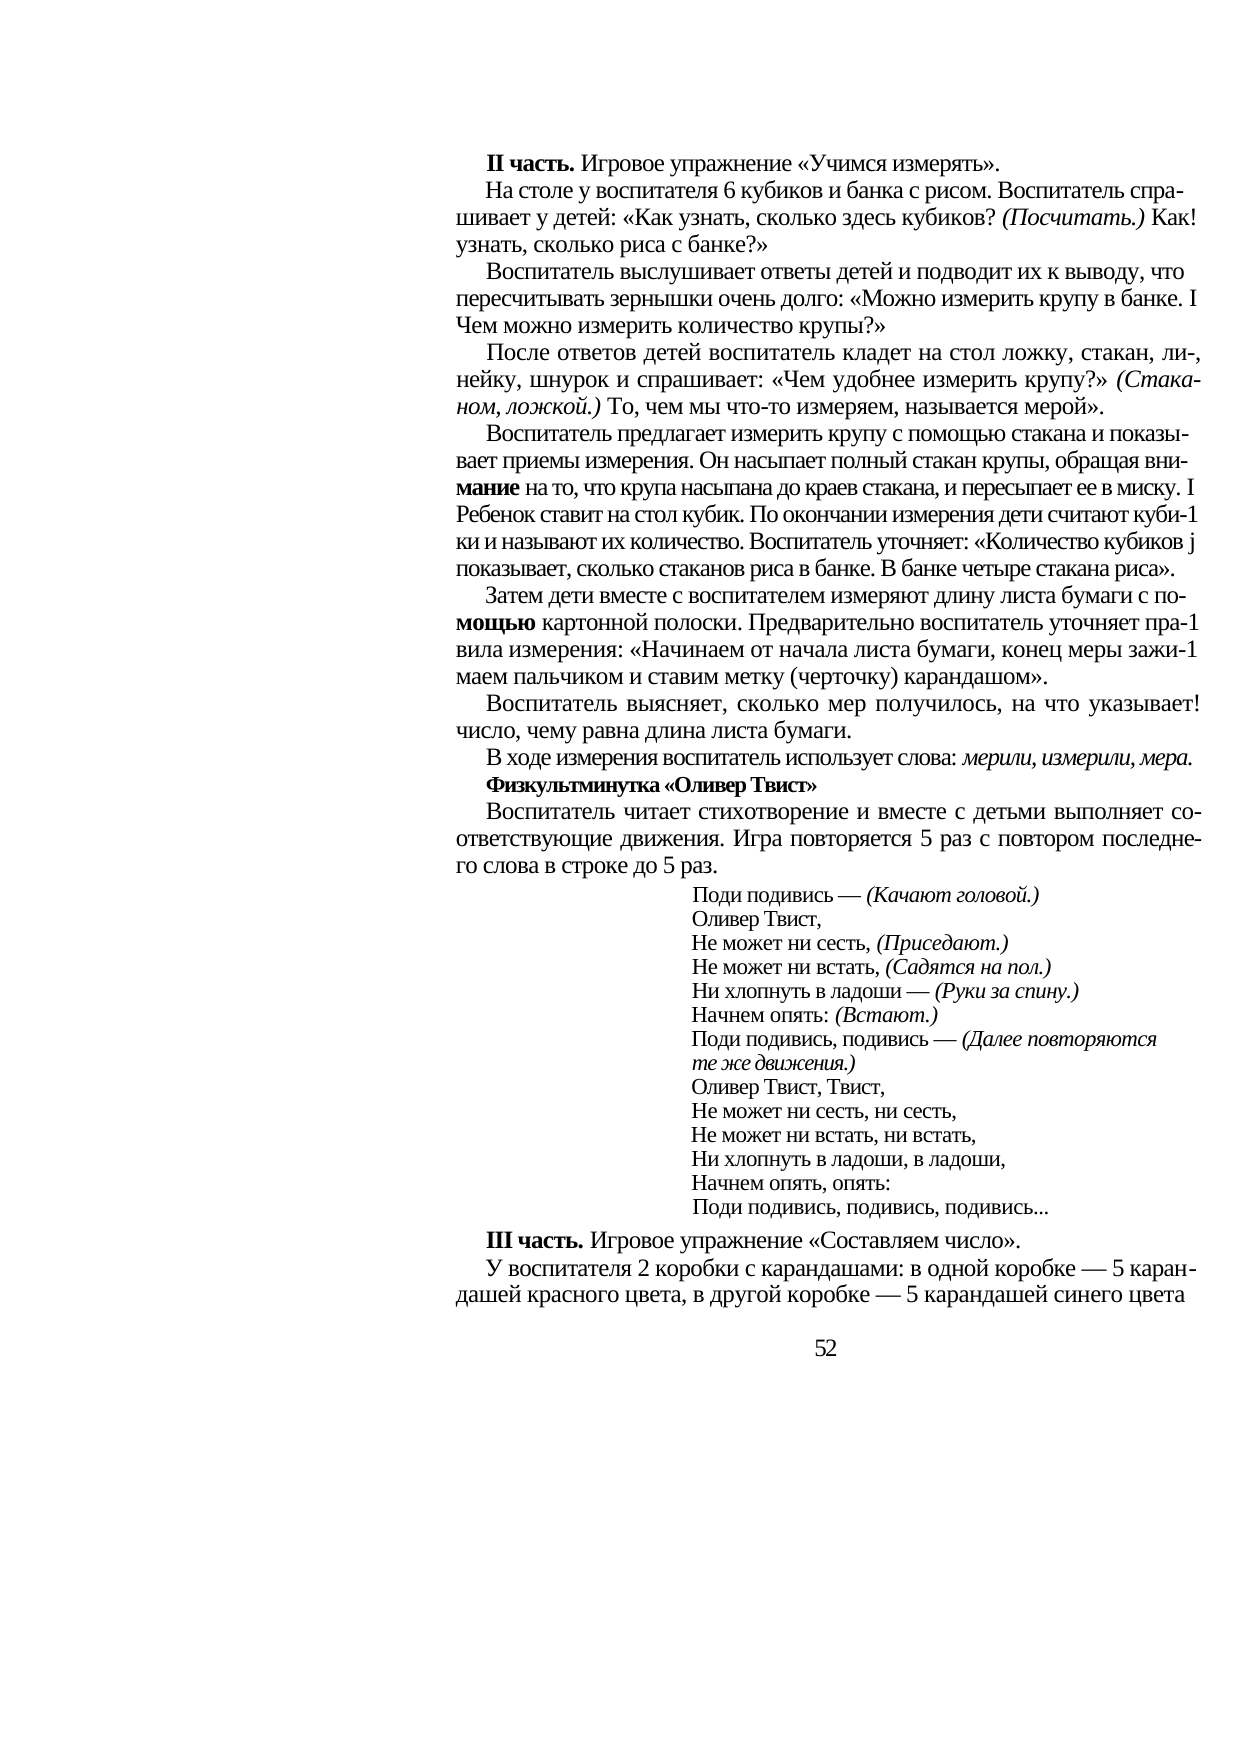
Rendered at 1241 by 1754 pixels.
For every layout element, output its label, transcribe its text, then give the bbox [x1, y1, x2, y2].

text Ни хлопнуть в ладоши, в ладоши, [691, 1147, 1203, 1171]
text Воспитатель читает стихотворение и вместе с детьми выполняет со- ответствующие движения. Игра повторяется 5 раз с повтором последне- го слова в строке до 5 раз. [456, 797, 1203, 878]
text Воспитатель выслушивает ответы детей и подводит их к выводу, что пересчитывать зернышки очень долго: «Можно измерить крупу в банке. I Чем можно измерить количество крупы?» [456, 258, 1203, 339]
text III часть. Игровое упражнение «Составляем число». [486, 1227, 1203, 1254]
text В ходе измерения воспитатель использует слова: мерили, измерили, мера. [486, 743, 1203, 771]
text Поди подивись, подивись — (Далее повторяются [691, 1027, 1203, 1051]
text Ни хлопнуть в ладоши — (Руки за спину.) [692, 979, 1203, 1003]
text После ответов детей воспитатель кладет на стол ложку, стакан, ли-, нейку, шнурок и спрашивает: «Чем удобнее измерить крупу?» (Стака- ном, ложкой.) То, чем мы что-то измеряем, называется мерой». [456, 339, 1202, 420]
text Поди подивись, подивись, подивись... [692, 1195, 1203, 1219]
text те же движения.) [692, 1051, 1203, 1075]
text Затем дети вместе с воспитателем измеряют длину листа бумаги с по-мощью картонной полоски. Предварительно воспитатель уточняет пра-1 вила измерения: «Начинаем от начала листа бумаги, конец меры зажи-1 маем пальчиком и ставим метку (черточку) карандашом». [456, 582, 1203, 689]
text У воспитателя 2 коробки с карандашами: в одной коробке — 5 карандашей красного цвета, в другой коробке — 5 карандашей синего цвета [456, 1254, 1197, 1308]
text Оливер Твист, Твист, [691, 1075, 1203, 1099]
text Воспитатель выясняет, сколько мер получилось, на что указывает! число, чему равна длина листа бумаги. [456, 689, 1202, 743]
text Не может ни встать, (Садятся на пол.) [692, 955, 1203, 979]
text Не может ни сесть, (Приседают.) [691, 931, 1203, 955]
text Начнем опять, опять: [691, 1171, 1203, 1195]
text Начнем опять: (Встают.) [691, 1003, 1203, 1027]
text II часть. Игровое упражнение «Учимся измерять». [486, 150, 1203, 177]
text Физкультминутка «Оливер Твист» [486, 771, 1203, 797]
text 52 [456, 1333, 1198, 1362]
text Не может ни встать, ни встать, [465, 1123, 1203, 1147]
text Оливер Твист, [692, 907, 1203, 931]
text Воспитатель предлагает измерить крупу с помощью стакана и показывает приемы измерения. Он насыпает полный стакан крупы, обращая вни-мание на то, что крупа насыпана до краев стакана, и пересыпает ее в миску. I Ребенок ставит на стол кубик. По окончании измерения дети считают куби-1 ки и называют их количество. Воспитатель уточняет: «Количество кубиков j показывает, сколько стаканов риса в банке. В банке четыре стакана риса». [456, 420, 1203, 582]
text Не может ни сесть, ни сесть, [456, 1099, 1193, 1123]
text Поди подивись — (Качают головой.) [692, 883, 1203, 907]
text На столе у воспитателя 6 кубиков и банка с рисом. Воспитатель спрашивает у детей: «Как узнать, сколько здесь кубиков? (Посчитать.) Как! узнать, сколько риса с банке?» [456, 177, 1203, 258]
